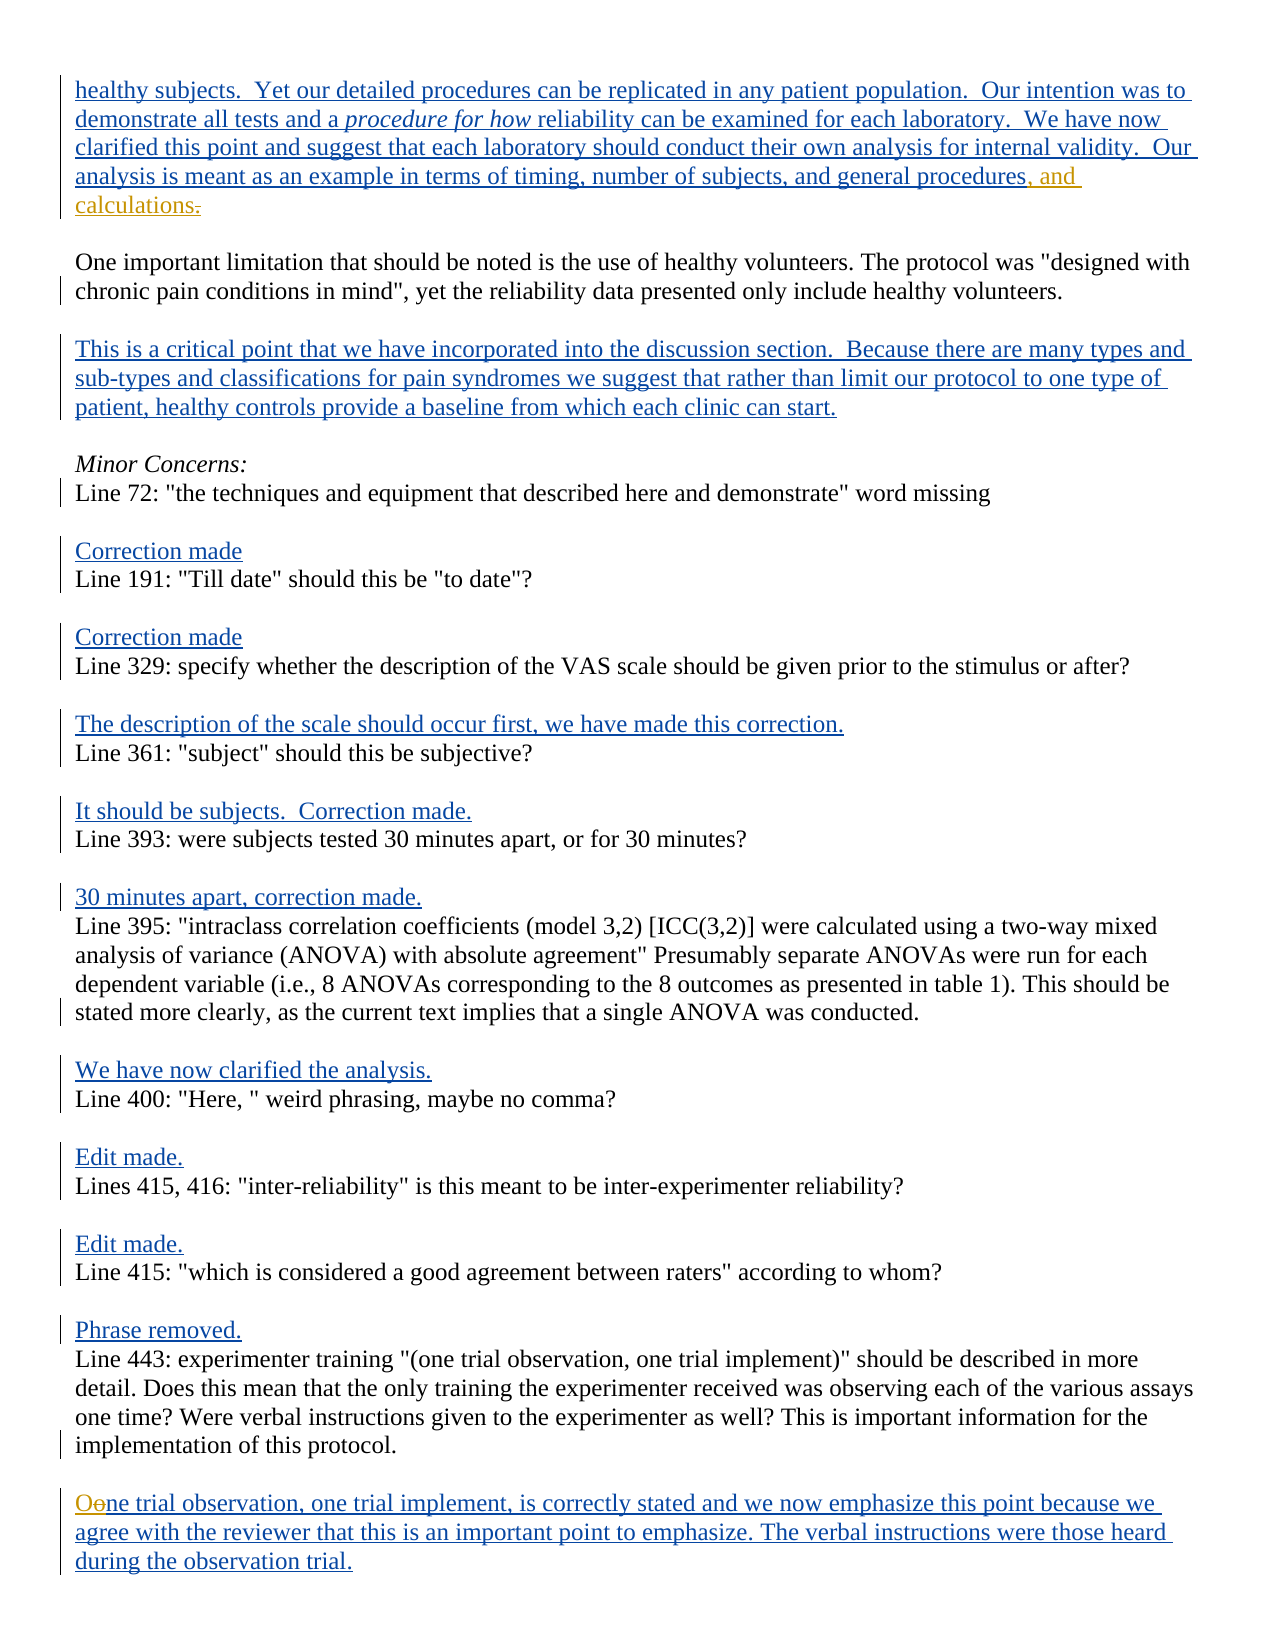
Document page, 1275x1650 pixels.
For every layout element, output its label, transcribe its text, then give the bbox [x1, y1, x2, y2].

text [75, 75, 1200, 305]
text Line 191: "Till date" should this be "to date"? [75, 536, 1200, 593]
text Minor Concerns: Line 72: "the techniques and equipment that described here and demonstrate" word missing [75, 334, 1200, 507]
text Line 329: specify whether the description of the VAS scale should be given prior to the stimulus or after? [75, 622, 1200, 680]
text Line 415: "which is considered a good agreement between raters" according to whom? [75, 1229, 1200, 1286]
text Line 443: experimenter training "(one trial observation, one trial implement)" should be described in more detail. Does this mean that the only training the experimenter received was observing each of the various assays one time? Were verbal instructions given to the experimenter as well? This is important information for the implementation of this protocol. [75, 1315, 1200, 1459]
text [75, 1488, 1200, 1574]
text Line 393: were subjects tested 30 minutes apart, or for 30 minutes? [75, 796, 1200, 853]
text Line 400: "Here, " weird phrasing, maybe no comma? [75, 1055, 1200, 1113]
text Lines 415, 416: "inter-reliability" is this meant to be inter-experimenter reliability? [75, 1142, 1200, 1199]
text Line 361: "subject" should this be subjective? [75, 709, 1200, 767]
text Line 395: "intraclass correlation coefficients (model 3,2) [ICC(3,2)] were calculated using a two-way mixed analysis of variance (ANOVA) with absolute agreement" Presumably separate ANOVAs were run for each dependent variable (i.e., 8 ANOVAs corresponding to the 8 outcomes as presented in table 1). This should be stated more clearly, as the current text implies that a single ANOVA was conducted. [75, 882, 1200, 1026]
